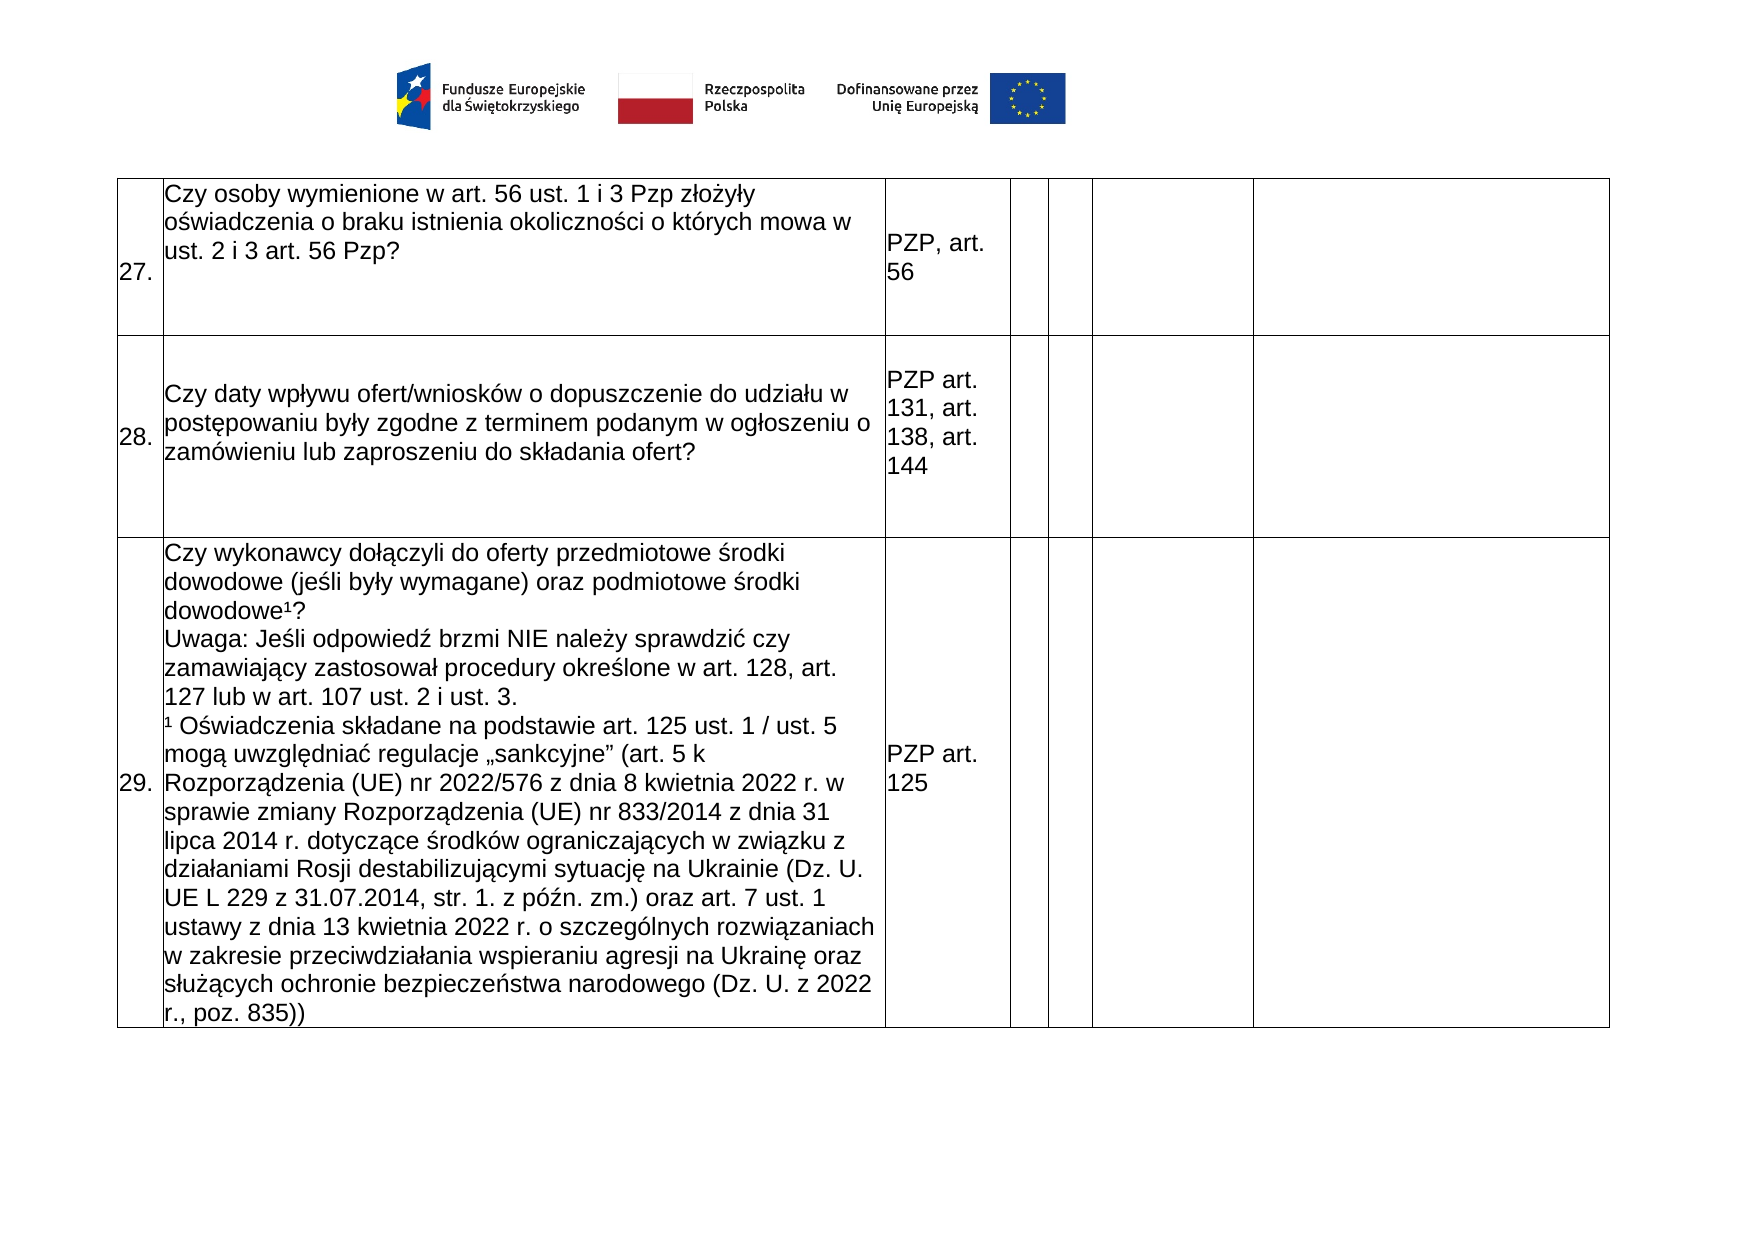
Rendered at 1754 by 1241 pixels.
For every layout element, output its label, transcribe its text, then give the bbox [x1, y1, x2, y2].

table_cell [1254, 179, 1609, 335]
picture [383, 59, 1080, 133]
table_cell 28. [118, 336, 163, 537]
table_cell [1011, 538, 1048, 1027]
table_cell [1093, 538, 1253, 1027]
table_cell PZP art. 131, art. 138, art. 144 [886, 336, 1010, 537]
table_cell [1093, 179, 1253, 335]
table_cell [1049, 179, 1092, 335]
table_cell 29. [118, 538, 163, 1027]
table_cell Czy daty wpływu ofert/wniosków o dopuszczenie do udziału w postępowaniu były zgodne z terminem podanym w ogłoszeniu o zamówieniu lub zaproszeniu do składania ofert? [164, 336, 885, 537]
table_cell Czy wykonawcy dołączyli do oferty przedmiotowe środki dowodowe (jeśli były wymagane) oraz podmiotowe środki dowodowe¹? Uwaga: Jeśli odpowiedź brzmi NIE należy sprawdzić czy zamawiający zastosował procedury określone w art. 128, art. 127 lub w art. 107 ust. 2 i ust. 3. ¹ Oświadczenia składane na podstawie art. 125 ust. 1 / ust. 5 mogą uwzględniać regulacje „sankcyjne” (art. 5 k Rozporządzenia (UE) nr 2022/576 z dnia 8 kwietnia 2022 r. w sprawie zmiany Rozporządzenia (UE) nr 833/2014 z dnia 31 lipca 2014 r. dotyczące środków ograniczających w związku z działaniami Rosji destabilizującymi sytuację na Ukrainie (Dz. U. UE L 229 z 31.07.2014, str. 1. z późn. zm.) oraz art. 7 ust. 1 ustawy z dnia 13 kwietnia 2022 r. o szczególnych rozwiązaniach w zakresie przeciwdziałania wspieraniu agresji na Ukrainę oraz służących ochronie bezpieczeństwa narodowego (Dz. U. z 2022 r., poz. 835)) [164, 538, 885, 1027]
table_cell [1093, 336, 1253, 537]
table_cell [1011, 336, 1048, 537]
table_cell 27. [118, 179, 163, 335]
table_cell [1049, 336, 1092, 537]
table_cell [1254, 336, 1609, 537]
table_cell PZP, art. 56 [886, 179, 1010, 335]
table_cell [1011, 179, 1048, 335]
table_cell [1049, 538, 1092, 1027]
table_cell [1254, 538, 1609, 1027]
table_cell Czy osoby wymienione w art. 56 ust. 1 i 3 Pzp złożyły oświadczenia o braku istnienia okoliczności o których mowa w ust. 2 i 3 art. 56 Pzp? [164, 179, 885, 335]
table_cell PZP art. 125 [886, 538, 1010, 1027]
